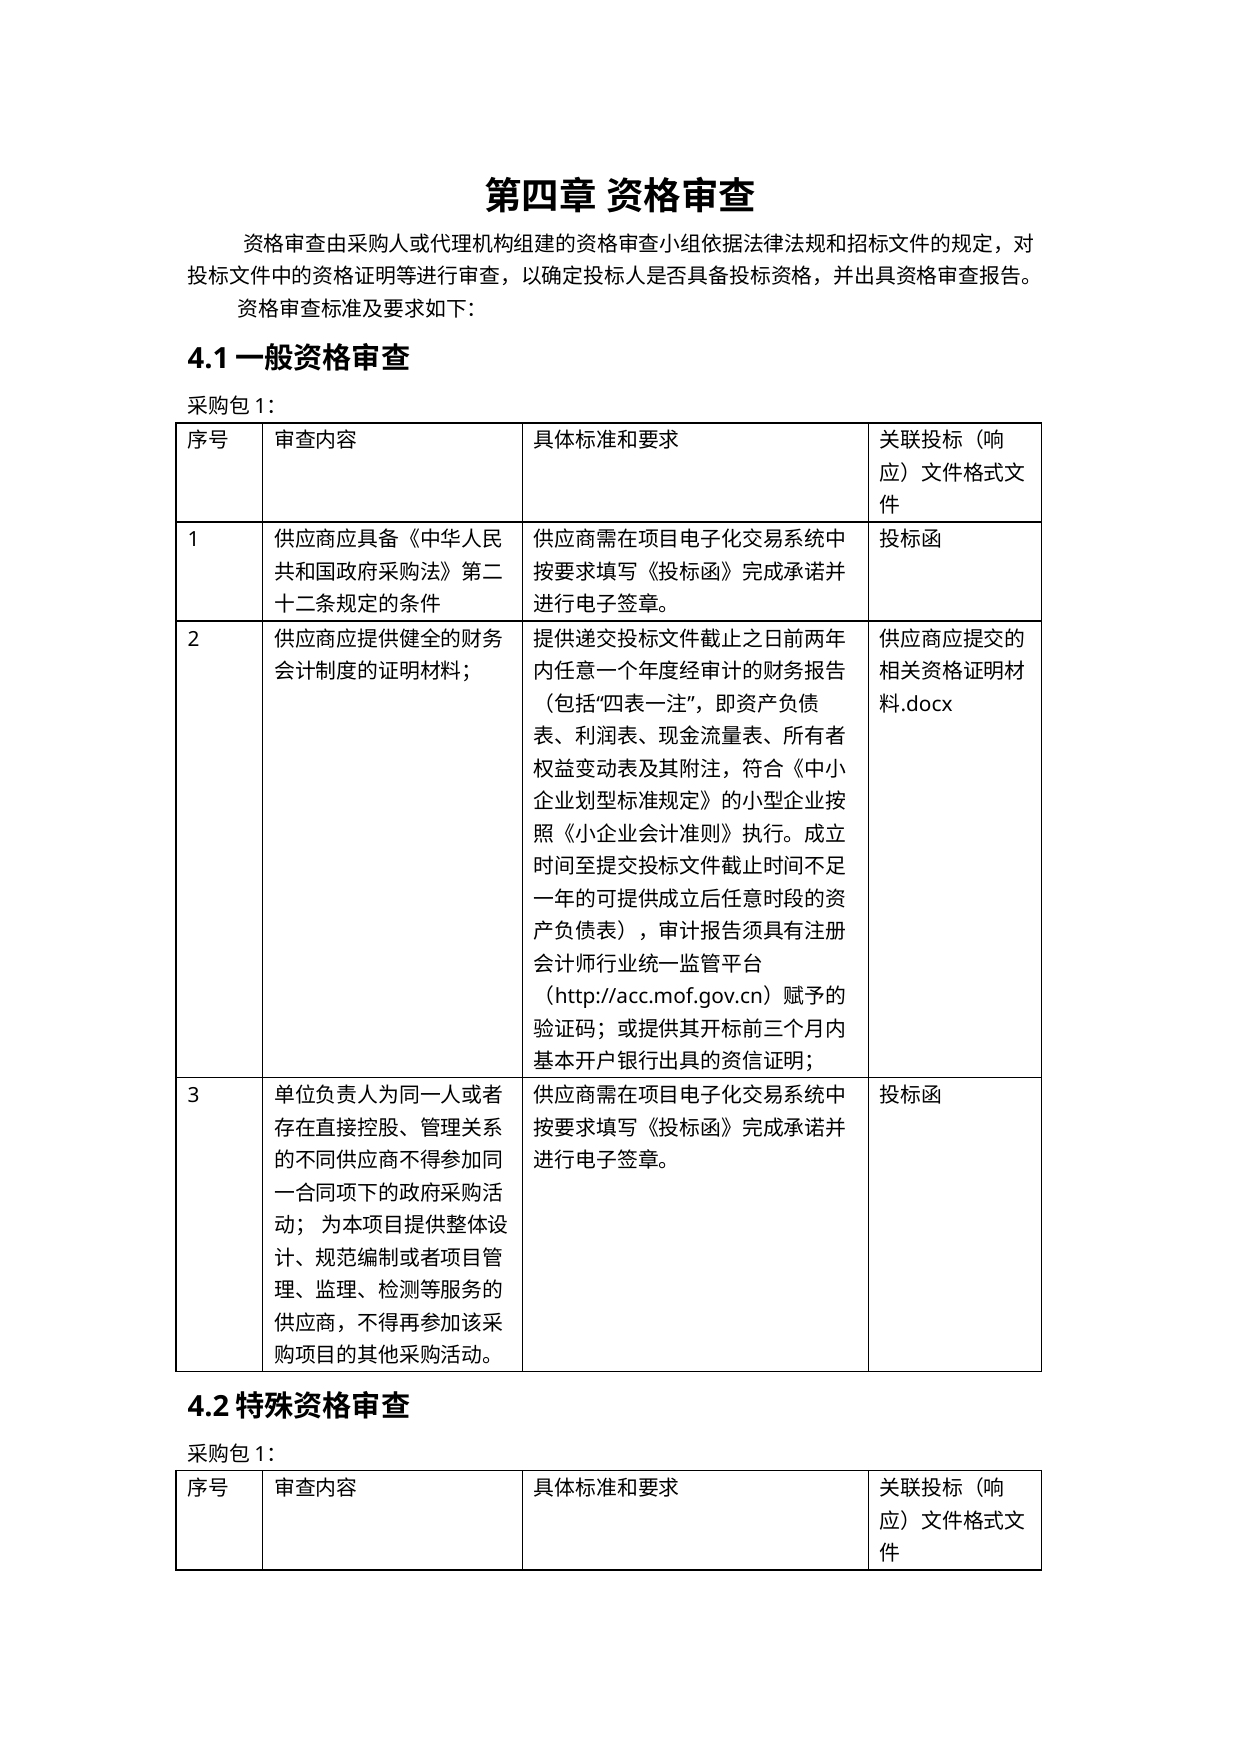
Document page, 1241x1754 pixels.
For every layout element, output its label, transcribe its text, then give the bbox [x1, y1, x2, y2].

table_cell 2 [177, 622, 262, 1077]
table_cell 3 [177, 1078, 262, 1371]
text 采购包1： [187, 389, 1053, 422]
table_header 关联投标（响应）文件格式文件 [869, 1471, 1041, 1569]
text 第四章 资格审查 [187, 162, 1053, 227]
table_header 序号 [177, 424, 262, 521]
text 4.1一般资格审查 [187, 324, 1053, 389]
table_cell 1 [177, 523, 262, 620]
table_header 审查内容 [263, 424, 522, 521]
text 资格审查由采购人或代理机构组建的资格审查小组依据法律法规和招标文件的规定，对投标文件中的资格证明等进行审查，以确定投标人是否具备投标资格，并出具资格审查报告。 [187, 227, 1053, 292]
text 资格审查标准及要求如下： [187, 292, 1053, 324]
text 4.2特殊资格审查 [187, 1372, 1053, 1437]
table_cell 投标函 [869, 523, 1041, 620]
table_cell 单位负责人为同一人或者存在直接控股、管理关系的不同供应商不得参加同一合同项下的政府采购活动； 为本项目提供整体设计、规范编制或者项目管理、监理、检测等服务的供应商，不得再参加该采购项目的其他采购活动。 [263, 1078, 522, 1371]
text 采购包1： [187, 1437, 1053, 1470]
table_header 具体标准和要求 [523, 1471, 868, 1569]
table_cell 供应商应提供健全的财务会计制度的证明材料； [263, 622, 522, 1077]
table_header 序号 [177, 1471, 262, 1569]
table_header 具体标准和要求 [523, 424, 868, 521]
table_header 关联投标（响应）文件格式文件 [869, 424, 1041, 521]
table_cell 供应商应提交的相关资格证明材料.docx [869, 622, 1041, 1077]
table_header 审查内容 [263, 1471, 522, 1569]
table_cell 投标函 [869, 1078, 1041, 1371]
table_cell 提供递交投标文件截止之日前两年内任意一个年度经审计的财务报告（包括“四表一注”，即资产负债表、利润表、现金流量表、所有者权益变动表及其附注，符合《中小企业划型标准规定》的小型企业按照《小企业会计准则》执行。成立时间至提交投标文件截止时间不足一年的可提供成立后任意时段的资产负债表），审计报告须具有注册会计师行业统一监管平台（http://acc.mof.gov.cn）赋予的验证码；或提供其开标前三个月内基本开户银行出具的资信证明； [523, 622, 868, 1077]
table_cell 供应商需在项目电子化交易系统中按要求填写《投标函》完成承诺并进行电子签章。 [523, 523, 868, 620]
table_cell 供应商应具备《中华人民共和国政府采购法》第二十二条规定的条件 [263, 523, 522, 620]
table_cell 供应商需在项目电子化交易系统中按要求填写《投标函》完成承诺并进行电子签章。 [523, 1078, 868, 1371]
